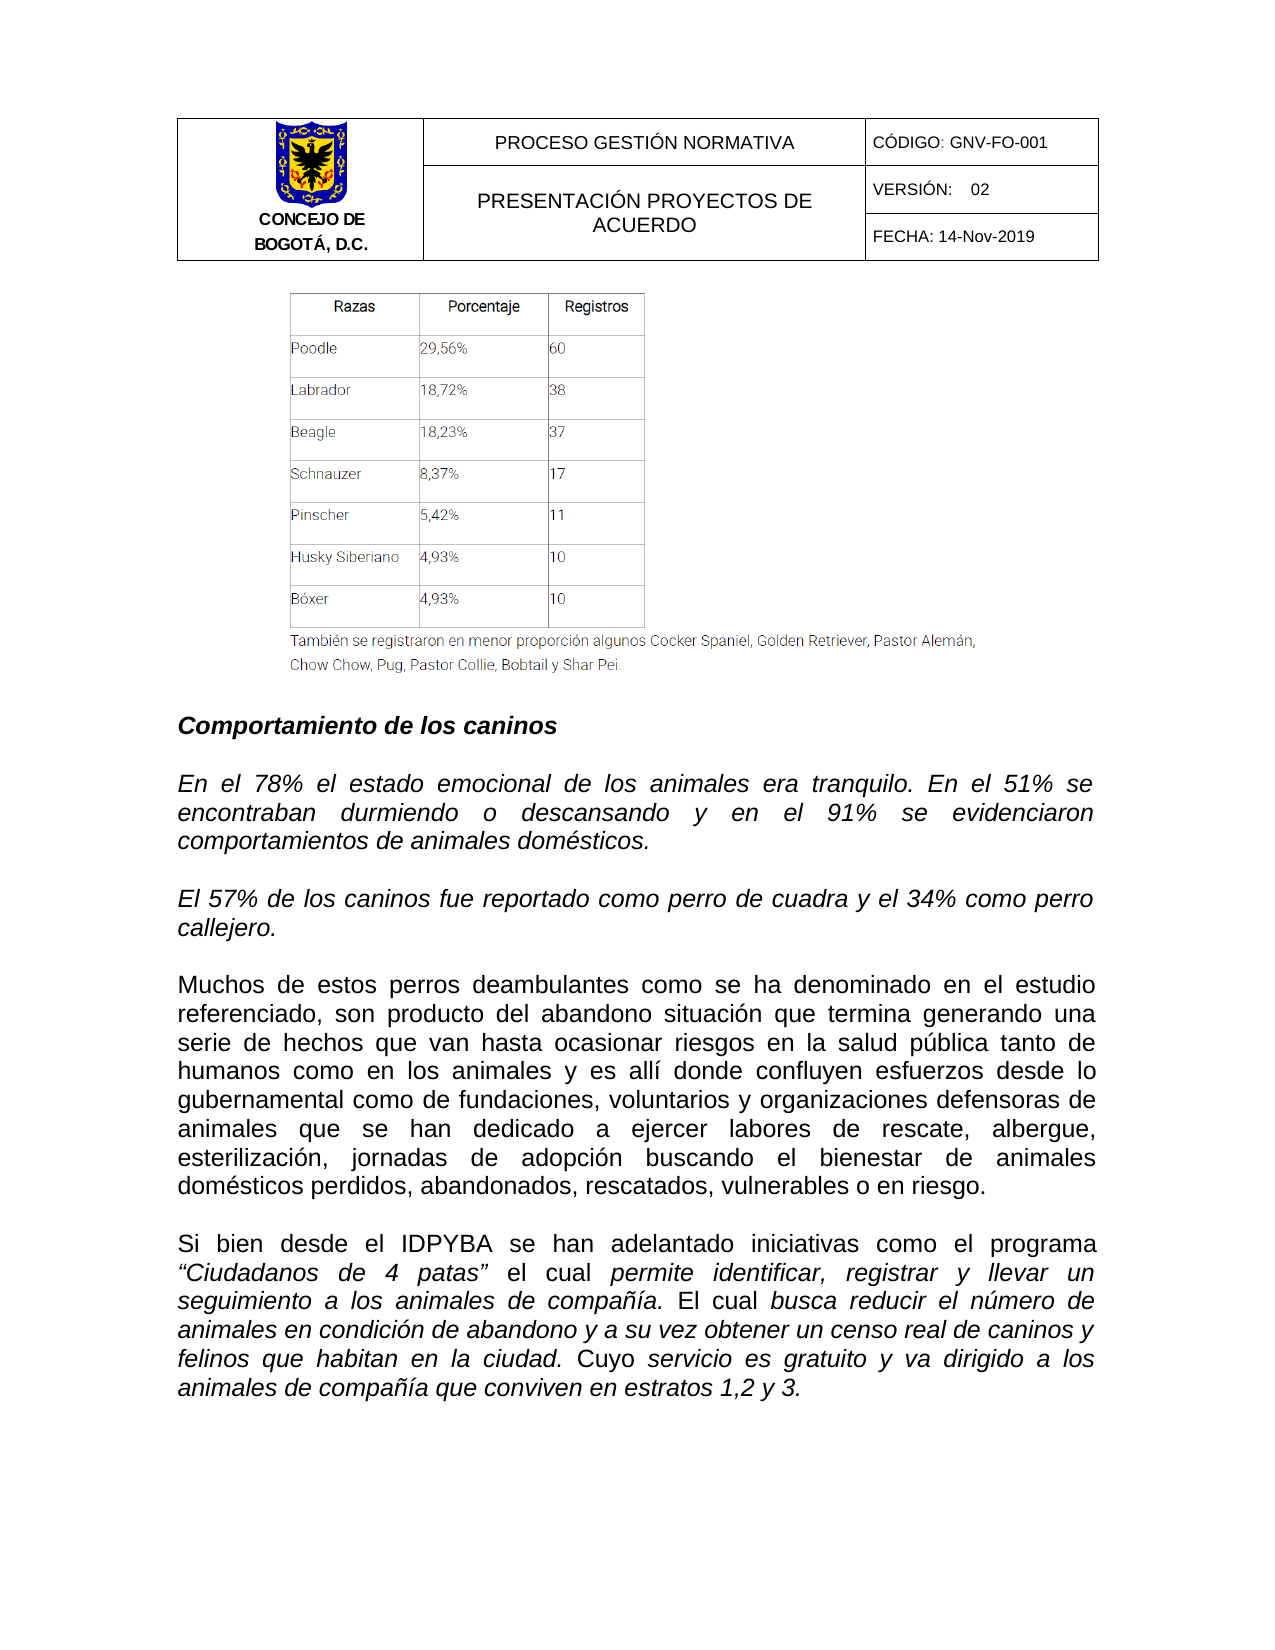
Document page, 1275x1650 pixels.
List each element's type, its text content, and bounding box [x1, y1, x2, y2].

text Muchos de estos perros deambulantes como se ha denominado en el estudio referenciado, son producto del abandono situación que termina generando una serie de hechos que van hasta ocasionar riesgos en la salud pública tanto de humanos como en los animales y es allí donde confluyen esfuerzos desde lo gubernamental como de fundaciones, voluntarios y organizaciones defensoras de animales que se han dedicado a ejercer labores de rescate, albergue, esterilización, jornadas de adopción buscando el bienestar de animales domésticos perdidos, abandonados, rescatados, vulnerables o en riesgo. [177, 970, 1098, 1200]
text Si bien desde el IDPYBA se han adelantado iniciativas como el programa “Ciudadanos de 4 patas” el cual permite identificar, registrar y llevar un seguimiento a los animales de compañía. El cual busca reducir el número de animales en condición de abandono y a su vez obtener un censo real de caninos y felinos que habitan en la ciudad. Cuyo servicio es gratuito y va dirigido a los animales de compañía que conviven en estratos 1,2 y 3. [177, 1229, 1098, 1401]
picture [271, 289, 1004, 683]
text En el 78% el estado emocional de los animales era tranquilo. En el 51% se encontraban durmiendo o descansando y en el 91% se evidenciaron comportamientos de animales domésticos. [177, 769, 1098, 855]
text Comportamiento de los caninos [177, 711, 1098, 740]
text El 57% de los caninos fue reportado como perro de cuadra y el 34% como perro callejero. [177, 884, 1098, 941]
